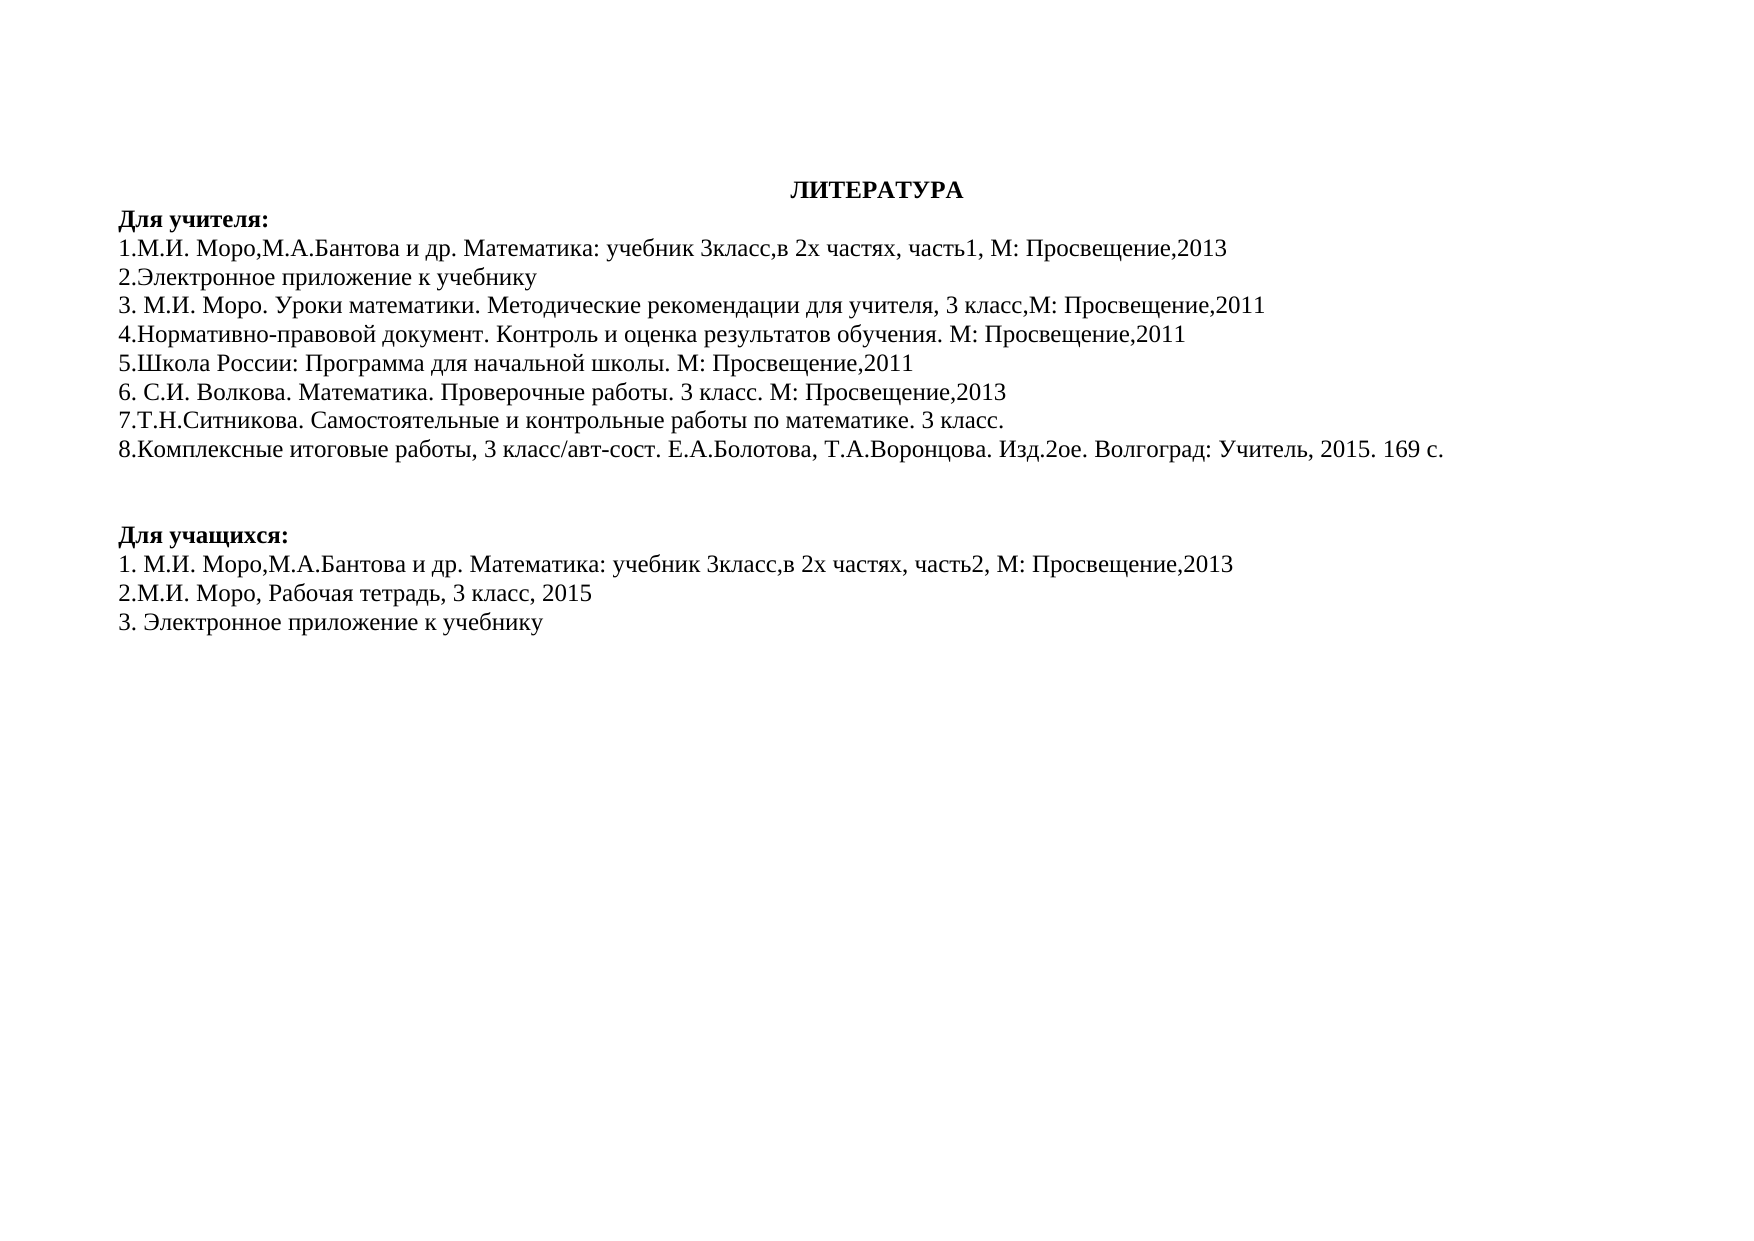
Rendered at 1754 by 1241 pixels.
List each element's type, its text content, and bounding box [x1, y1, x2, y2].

text 1. М.И. Моро,М.А.Бантова и др. Математика: учебник 3класс,в 2х частях, часть2, М: Просвещение,2013 [118, 549, 1636, 578]
text 2.Электронное приложение к учебнику [118, 262, 1636, 291]
text Для учителя: [118, 204, 1636, 233]
text 6. С.И. Волкова. Математика. Проверочные работы. 3 класс. М: Просвещение,2013 [118, 377, 1636, 406]
text 3. Электронное приложение к учебнику [118, 607, 1636, 636]
text 8.Комплексные итоговые работы, 3 класс/авт-сост. Е.А.Болотова, Т.А.Воронцова. Изд.2ое. Волгоград: Учитель, 2015. 169 с. [118, 434, 1636, 463]
text 2.М.И. Моро, Рабочая тетрадь, 3 класс, 2015 [118, 578, 1636, 607]
text 5.Школа России: Программа для начальной школы. М: Просвещение,2011 [118, 348, 1636, 377]
text ЛИТЕРАТУРА [118, 176, 1636, 204]
text 3. М.И. Моро. Уроки математики. Методические рекомендации для учителя, 3 класс,М: Просвещение,2011 [118, 291, 1636, 319]
text Для учащихся: [118, 521, 1636, 549]
text 7.Т.Н.Ситникова. Самостоятельные и контрольные работы по математике. 3 класс. [118, 406, 1636, 434]
text 4.Нормативно-правовой документ. Контроль и оценка результатов обучения. М: Просвещение,2011 [118, 319, 1636, 348]
text 1.М.И. Моро,М.А.Бантова и др. Математика: учебник 3класс,в 2х частях, часть1, М: Просвещение,2013 [118, 233, 1636, 262]
